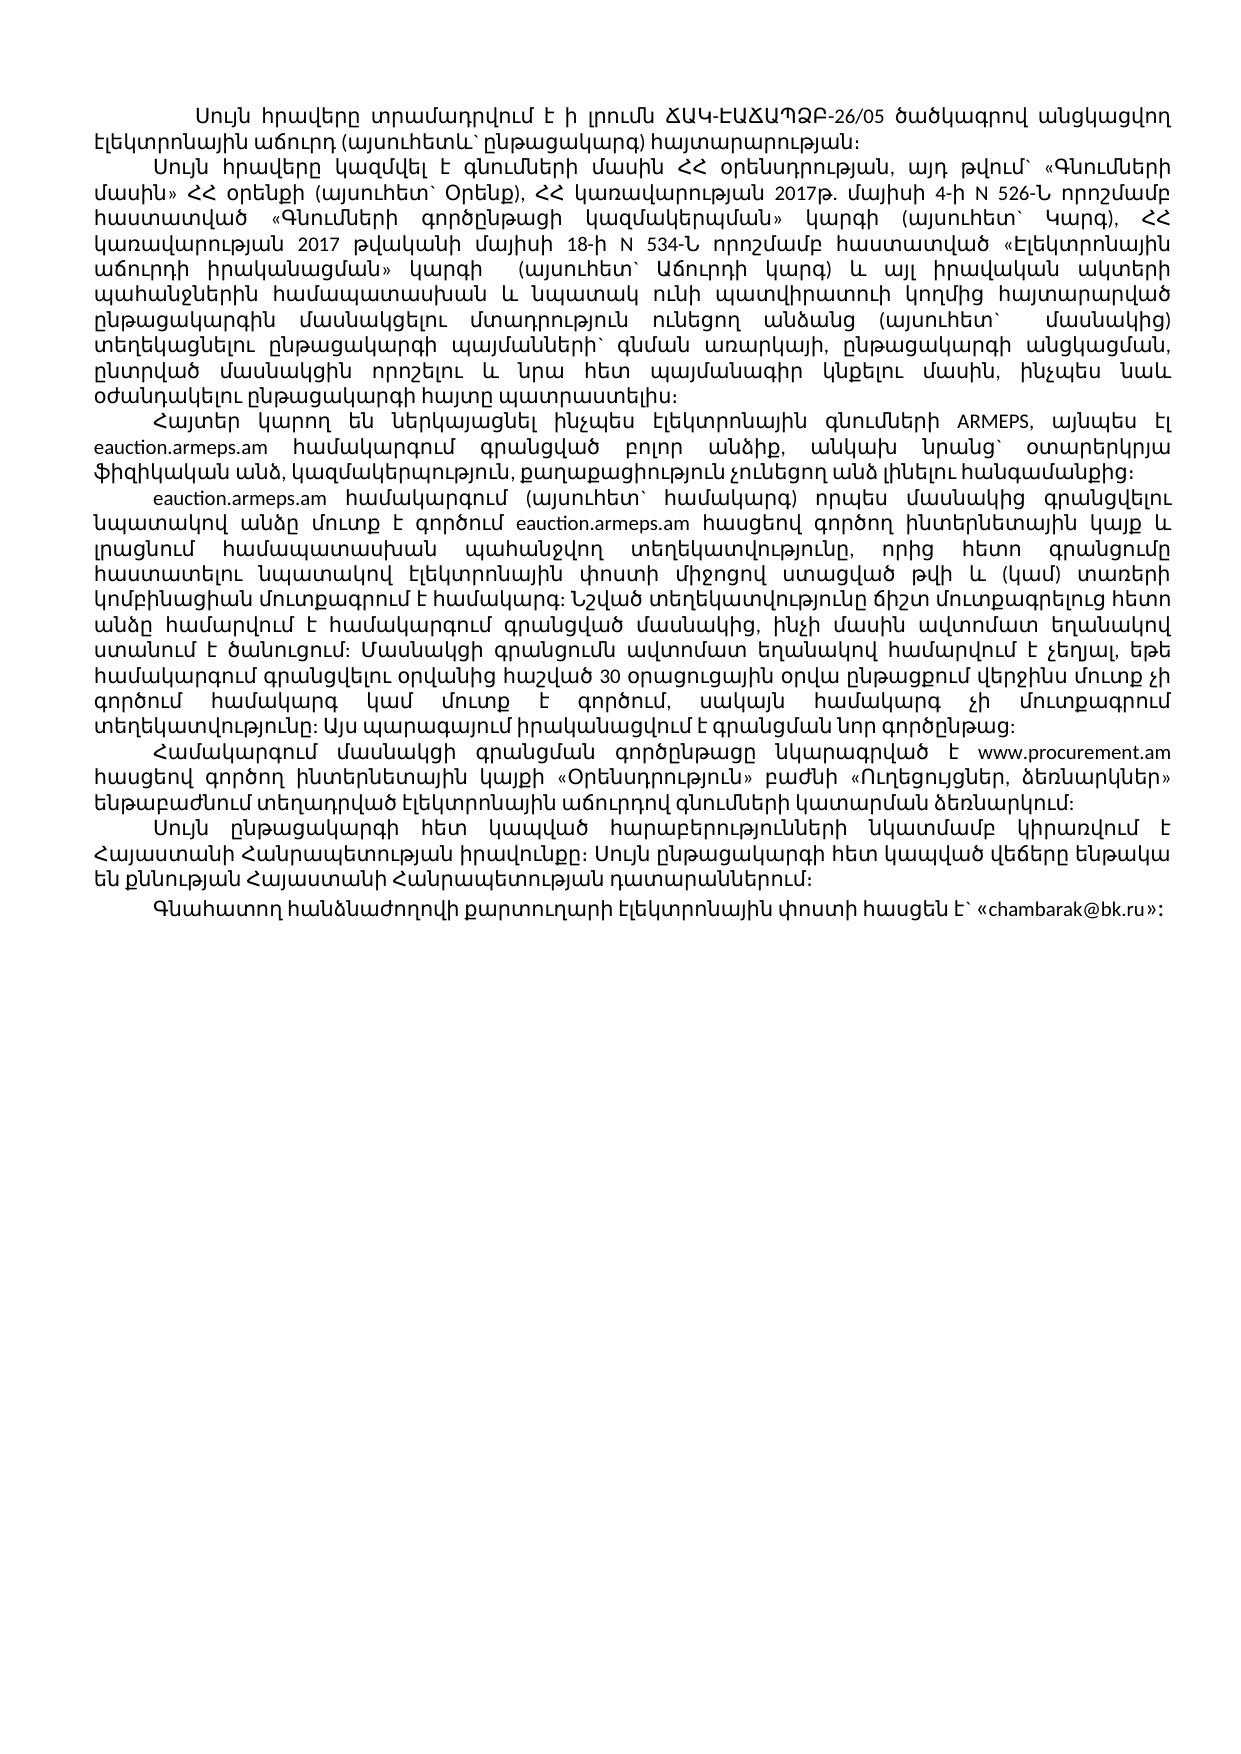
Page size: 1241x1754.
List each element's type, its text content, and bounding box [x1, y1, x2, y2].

text eauction.armeps.am համակարգում (այսուհետ` համակարգ) որպես մասնակից գրանցվելու նպատակով անձը մուտք է գործում eauction.armeps.am հասցեով գործող ինտերնետային կայք և լրացնում համապատասխան պահանջվող տեղեկատվությունը, որից հետո գրանցումը հաստատելու նպատակով էլեկտրոնային փոստի միջոցով ստացված թվի և (կամ) տառերի կոմբինացիան մուտքագրում է համակարգ: Նշված տեղեկատվությունը ճիշտ մուտքագրելուց հետո անձը համարվում է համակարգում գրանցված մասնակից, ինչի մասին ավտոմատ եղանակով ստանում է ծանուցում: Մասնակցի գրանցումն ավտոմատ եղանակով համարվում է չեղյալ, եթե համակարգում գրանցվելու օրվանից հաշված 30 օրացուցային օրվա ընթացքում վերջինս մուտք չի գործում համակարգ կամ մուտք է գործում, սակայն համակարգ չի մուտքագրում տեղեկատվությունը: Այս պարագայում իրականացվում է գրանցման նոր գործընթաց: [94, 485, 1171, 739]
text Սույն հրավերը տրամադրվում է ի լրումն ՃԱԿ-ԷԱՃԱՊՁԲ-26/05 ծածկագրով անցկացվող էլեկտրոնային աճուրդ (այսուհետև` ընթացակարգ) հայտարարության։ [94, 104, 1171, 154]
text Հայտեր կարող են ներկայացնել ինչպես էլեկտրոնային գնումների ARMEPS, այնպես էլ eauction.armeps.am համակարգում գրանցված բոլոր անձիք, անկախ նրանց` օտարերկրյա ֆիզիկական անձ, կազմակերպություն, քաղաքացիություն չունեցող անձ լինելու հանգամանքից։ [94, 409, 1171, 485]
text Սույն հրավերը կազմվել է գնումների մասին ՀՀ օրենսդրության, այդ թվում` «Գնումների մասին» ՀՀ օրենքի (այսուհետ` Օրենք), ՀՀ կառավարության 2017թ. մայիսի 4-ի N 526-Ն որոշմամբ հաստատված «Գնումների գործընթացի կազմակերպման» կարգի (այսուհետ` Կարգ), ՀՀ կառավարության 2017 թվականի մայիսի 18-ի N 534-Ն որոշմամբ հաստատված «Էլեկտրոնային աճուրդի իրականացման» կարգի (այսուհետ` Աճուրդի կարգ) և այլ իրավական ակտերի պահանջներին համապատասխան և նպատակ ունի պատվիրատուի կողմից հայտարարված ընթացակարգին մասնակցելու մտադրություն ունեցող անձանց (այսուհետ` մասնակից) տեղեկացնելու ընթացակարգի պայմանների` գնման առարկայի, ընթացակարգի անցկացման, ընտրված մասնակցին որոշելու և նրա հետ պայմանագիր կնքելու մասին, ինչպես նաև օժանդակելու ընթացակարգի հայտը պատրաստելիս։ [94, 154, 1171, 409]
text Սույն ընթացակարգի հետ կապված հարաբերությունների նկատմամբ կիրառվում է Հայաստանի Հանրապետության իրավունքը։ Սույն ընթացակարգի հետ կապված վեճերը ենթակա են քննության Հայաստանի Հանրապետության դատարաններում։ [94, 815, 1171, 892]
text Համակարգում մասնակցի գրանցման գործընթացը նկարագրված է www.procurement.am հասցեով գործող ինտերնետային կայքի «Օրենսդրություն» բաժնի «Ուղեցույցներ, ձեռնարկներ» ենթաբաժնում տեղադրված էլեկտրոնային աճուրդով գնումների կատարման ձեռնարկում: [94, 739, 1171, 815]
text Գնահատող հանձնաժողովի քարտուղարի էլեկտրոնային փոստի հասցեն է` «chambarak@bk.ru»: [94, 892, 1171, 922]
